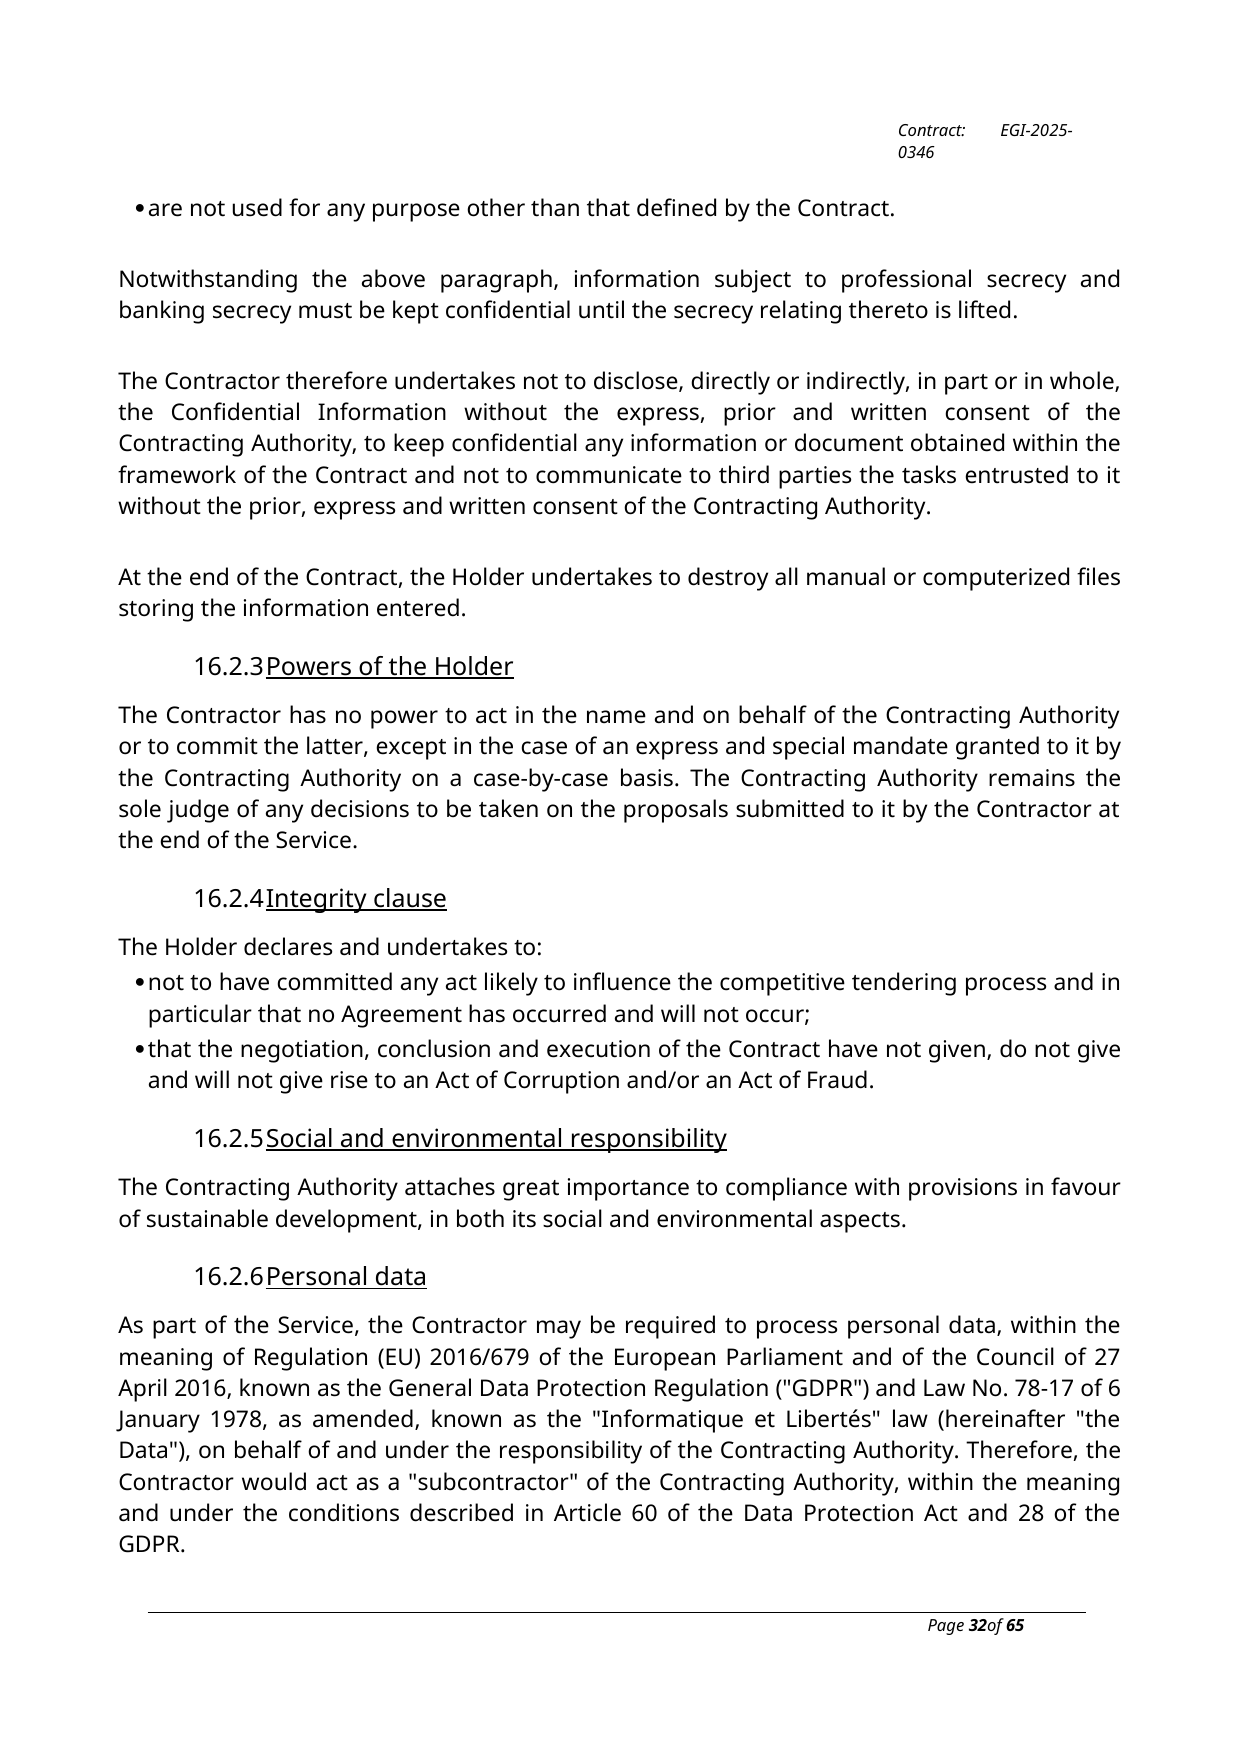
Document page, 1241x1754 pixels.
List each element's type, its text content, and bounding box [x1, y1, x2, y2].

text At the end of the Contract, the Holder undertakes to destroy all manual or computerized files storing the information entered. [118, 561, 1122, 623]
text The Contractor has no power to act in the name and on behalf of the Contracting Authority or to commit the latter, except in the case of an express and special mandate granted to it by the Contracting Authority on a case-by-case basis. The Contracting Authority remains the sole judge of any decisions to be taken on the proposals submitted to it by the Contractor at the end of the Service. [118, 699, 1122, 855]
list are not used for any purpose other than that defined by the Contract. [136, 192, 1122, 223]
text Social and environmental responsibility [193, 1121, 1122, 1154]
text The Contracting Authority attaches great importance to compliance with provisions in favour of sustainable development, in both its social and environmental aspects. [118, 1171, 1122, 1234]
text The Holder declares and undertakes to: [118, 931, 1122, 962]
text The Contractor therefore undertakes not to disclose, directly or indirectly, in part or in whole, the Confidential Information without the express, prior and written consent of the Contracting Authority, to keep confidential any information or document obtained within the framework of the Contract and not to communicate to third parties the tasks entrusted to it without the prior, express and written consent of the Contracting Authority. [118, 365, 1122, 521]
text Powers of the Holder [193, 648, 1122, 682]
list not to have committed any act likely to influence the competitive tendering process and in particular that no Agreement has occurred and will not occur; [136, 966, 1122, 1029]
text As part of the Service, the Contractor may be required to process personal data, within the meaning of Regulation (EU) 2016/679 of the European Parliament and of the Council of 27 April 2016, known as the General Data Protection Regulation ("GDPR") and Law No. 78-17 of 6 January 1978, as amended, known as the "Informatique et Libertés" law (hereinafter "the Data"), on behalf of and under the responsibility of the Contracting Authority. Therefore, the Contractor would act as a "subcontractor" of the Contracting Authority, within the meaning and under the conditions described in Article 60 of the Data Protection Act and 28 of the GDPR. [118, 1309, 1122, 1559]
text Personal data [193, 1259, 1122, 1293]
text Integrity clause [193, 880, 1122, 914]
text Notwithstanding the above paragraph, information subject to professional secrecy and banking secrecy must be kept confidential until the secrecy relating thereto is lifted. [118, 263, 1122, 325]
list that the negotiation, conclusion and execution of the Contract have not given, do not give and will not give rise to an Act of Corruption and/or an Act of Fraud. [136, 1033, 1122, 1096]
